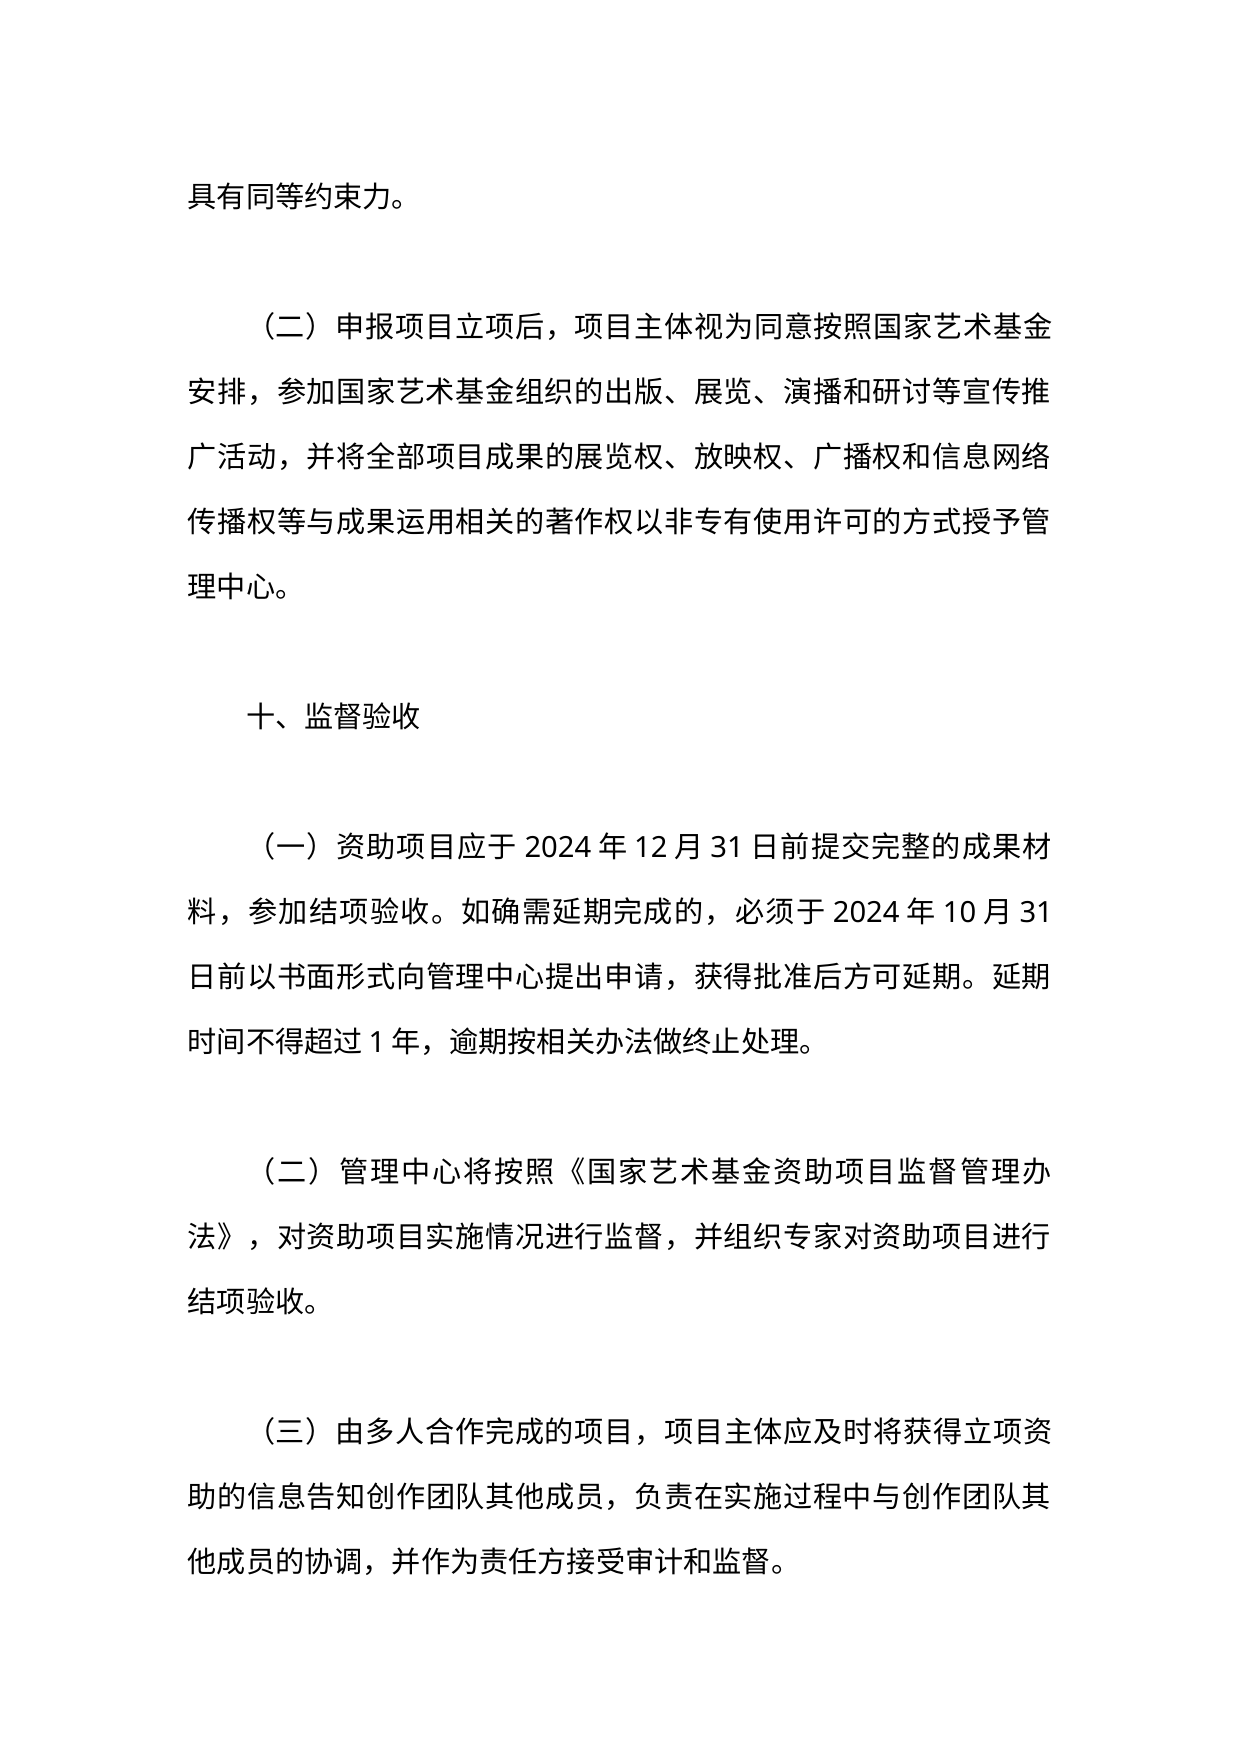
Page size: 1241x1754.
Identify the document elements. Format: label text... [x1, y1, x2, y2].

text （三）由多人合作完成的项目，项目主体应及时将获得立项资助的信息告知创作团队其他成员，负责在实施过程中与创作团队其他成员的协调，并作为责任方接受审计和监督。 [187, 1397, 1053, 1592]
text （一）资助项目应于2024年12月31日前提交完整的成果材料，参加结项验收。如确需延期完成的，必须于2024年10月31日前以书面形式向管理中心提出申请，获得批准后方可延期。延期时间不得超过1年，逾期按相关办法做终止处理。 [187, 812, 1053, 1072]
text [187, 162, 1053, 227]
text 十、监督验收 [187, 682, 1053, 747]
text （二）申报项目立项后，项目主体视为同意按照国家艺术基金安排，参加国家艺术基金组织的出版、展览、演播和研讨等宣传推广活动，并将全部项目成果的展览权、放映权、广播权和信息网络传播权等与成果运用相关的著作权以非专有使用许可的方式授予管理中心。 [187, 292, 1053, 617]
text （二）管理中心将按照《国家艺术基金资助项目监督管理办法》，对资助项目实施情况进行监督，并组织专家对资助项目进行结项验收。 [187, 1137, 1053, 1332]
